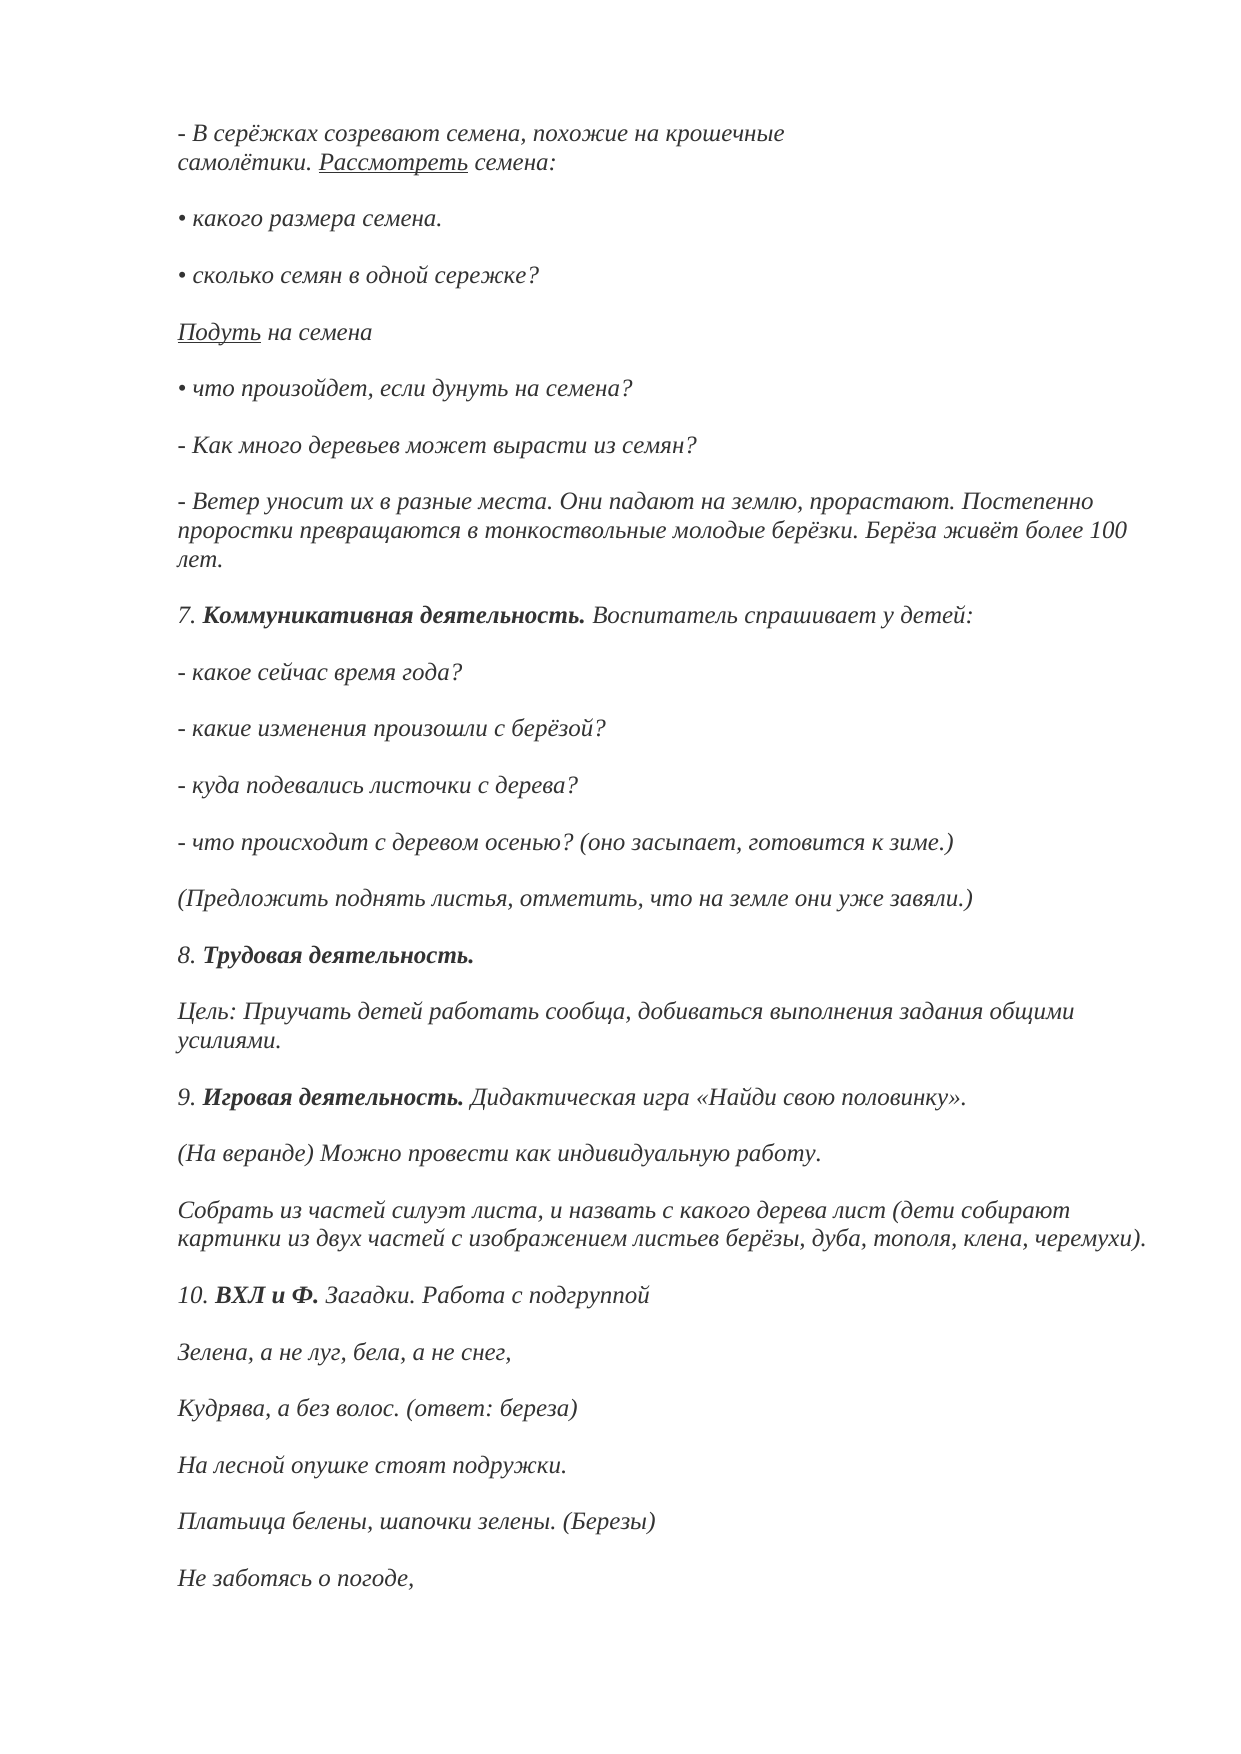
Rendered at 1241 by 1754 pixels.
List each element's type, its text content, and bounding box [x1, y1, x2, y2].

text Собрать из частей силуэт листа, и назвать с какого дерева лист (дети собирают картинки из двух частей с изображением листьев берёзы, дуба, тополя, клена, черемухи). [177, 1195, 1152, 1252]
text Кудрява, а без волос. (ответ: береза) [177, 1393, 1152, 1422]
text • какого размера семена. [177, 203, 1152, 232]
text - Ветер уносит их в разные места. Они падают на землю, прорастают. Постепенно проростки превращаются в тонкоствольные молодые берёзки. Берёза живёт более 100 лет. [177, 486, 1152, 572]
text Подуть на семена [177, 317, 1152, 345]
text - В серёжках созревают семена, похожие на крошечные самолётики. Рассмотреть семена: [177, 118, 1152, 176]
text - что происходит с деревом осенью? (оно засыпает, готовится к зиме.) [177, 827, 1152, 855]
text Цель: Приучать детей работать сообща, добиваться выполнения задания общими усилиями. [177, 996, 1152, 1054]
text Платьица белены, шапочки зелены. (Березы) [177, 1506, 1152, 1535]
text - Как много деревьев может вырасти из семян? [177, 430, 1152, 458]
text 10. ВХЛ и Ф. Загадки. Работа с подгруппой [177, 1280, 1152, 1309]
text - какое сейчас время года? [177, 657, 1152, 686]
text - какие изменения произошли с берёзой? [177, 713, 1152, 742]
text 9. Игровая деятельность. Дидактическая игра «Найди свою половинку». [177, 1082, 1152, 1110]
text 8. Трудовая деятельность. [177, 940, 1152, 968]
text • что произойдет, если дунуть на семена? [177, 373, 1152, 402]
text • сколько семян в одной сережке? [177, 260, 1152, 289]
text (Предложить поднять листья, отметить, что на земле они уже завяли.) [177, 883, 1152, 912]
text Зелена, а не луг, бела, а не снег, [177, 1337, 1152, 1365]
text - куда подевались листочки с дерева? [177, 770, 1152, 799]
text (На веранде) Можно провести как индивидуальную работу. [177, 1138, 1152, 1167]
text На лесной опушке стоят подружки. [177, 1450, 1152, 1478]
text 7. Коммуникативная деятельность. Воспитатель спрашивает у детей: [177, 600, 1152, 629]
text Не заботясь о погоде, [177, 1563, 1152, 1592]
